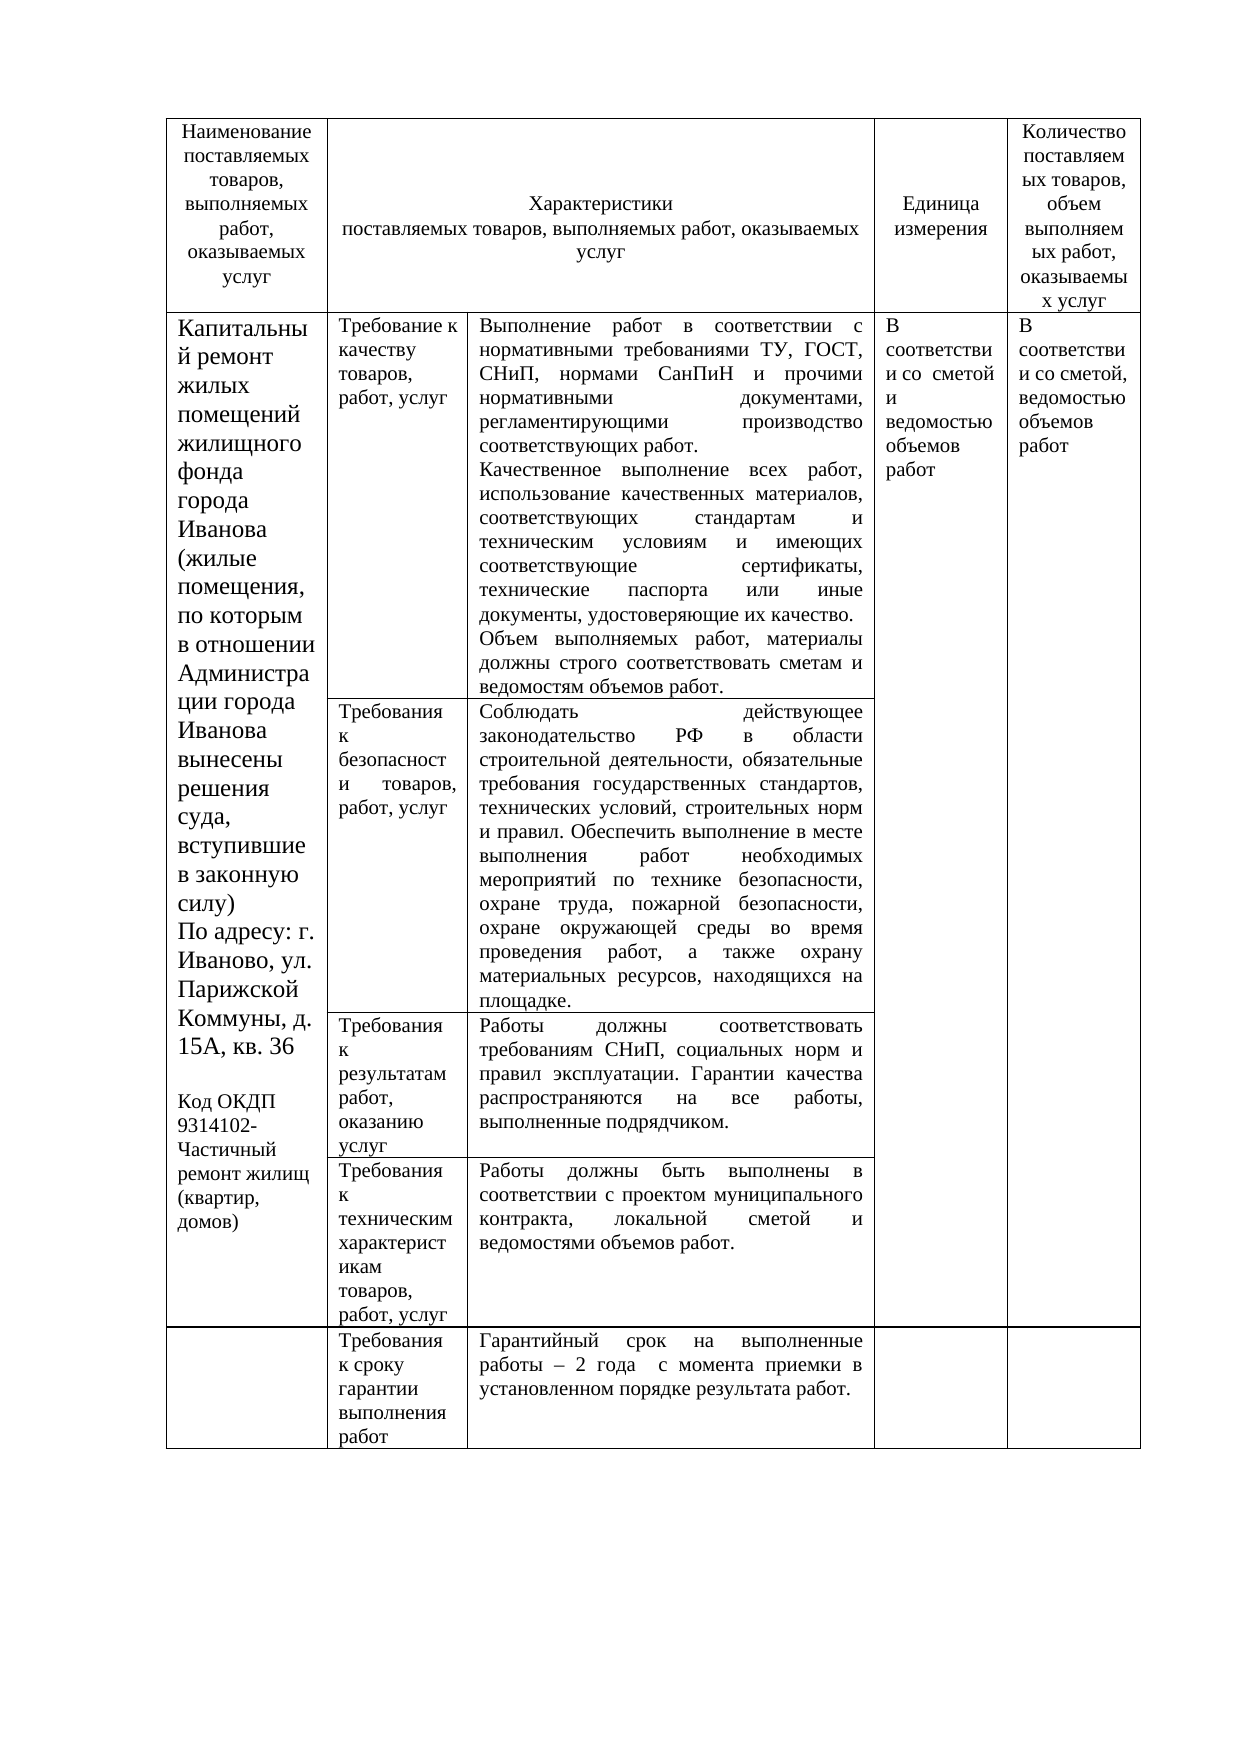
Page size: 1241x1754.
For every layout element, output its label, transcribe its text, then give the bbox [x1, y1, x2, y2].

table_header Количество поставляемых товаров, объем выполняемых работ, оказываемых услуг [1008, 119, 1140, 312]
table_cell В соответствии со сметой и ведомостью объемов работ [875, 313, 1007, 1326]
table_cell Требования к результатам работ, оказанию услуг [328, 1013, 467, 1157]
table_cell [875, 1328, 1007, 1448]
table_cell Соблюдать действующее законодательство РФ в области строительной деятельности, обязательные требования государственных стандартов, технических условий, строительных норм и правил. Обеспечить выполнение в месте выполнения работ необходимых мероприятий по технике безопасности, охране труда, пожарной безопасности, охране окружающей среды во время проведения работ, а также охрану материальных ресурсов, находящихся на площадке. [468, 699, 874, 1012]
table_cell Работы должны соответствовать требованиям СНиП, социальных норм и правил эксплуатации. Гарантии качества распространяются на все работы, выполненные подрядчиком. [468, 1013, 874, 1157]
table_cell Гарантийный срок на выполненные работы – 2 года с момента приемки в установленном порядке результата работ. [468, 1328, 874, 1448]
table_cell Выполнение работ в соответствии с нормативными требованиями ТУ, ГОСТ, СНиП, нормами СанПиН и прочими нормативными документами, регламентирующими производство соответствующих работ. Качественное выполнение всех работ, использование качественных материалов, соответствующих стандартам и техническим условиям и имеющих соответствующие сертификаты, технические паспорта или иные документы, удостоверяющие их качество. Объем выполняемых работ, материалы должны строго соответствовать сметам и ведомостям объемов работ. [468, 313, 874, 698]
table_header Характеристики поставляемых товаров, выполняемых работ, оказываемых услуг [328, 119, 874, 312]
table_cell [1008, 1328, 1140, 1448]
table_cell Капитальный ремонт жилых помещений жилищного фонда города Иванова (жилые помещения, по которым в отношении Администрации города Иванова вынесены решения суда, вступившие в законную силу) По адресу: г. Иваново, ул. Парижской Коммуны, д. 15А, кв. 36 Код ОКДП 9314102-Частичный ремонт жилищ (квартир, домов) [167, 313, 327, 1326]
table_cell В соответствии со сметой, ведомостью объемов работ [1008, 313, 1140, 1326]
table_cell Требования к техническим характеристикам товаров, работ, услуг [328, 1158, 467, 1326]
table_cell Требования к сроку гарантии выполнения работ [328, 1328, 467, 1448]
table_header Единица измерения [875, 119, 1007, 312]
table_header Наименование поставляемых товаров, выполняемых работ, оказываемых услуг [167, 119, 327, 312]
table_cell Требование к качеству товаров, работ, услуг [328, 313, 467, 698]
table_cell [167, 1328, 327, 1448]
table_cell Требования к безопасности товаров, работ, услуг [328, 699, 467, 1012]
table_cell Работы должны быть выполнены в соответствии с проектом муниципального контракта, локальной сметой и ведомостями объемов работ. [468, 1158, 874, 1326]
